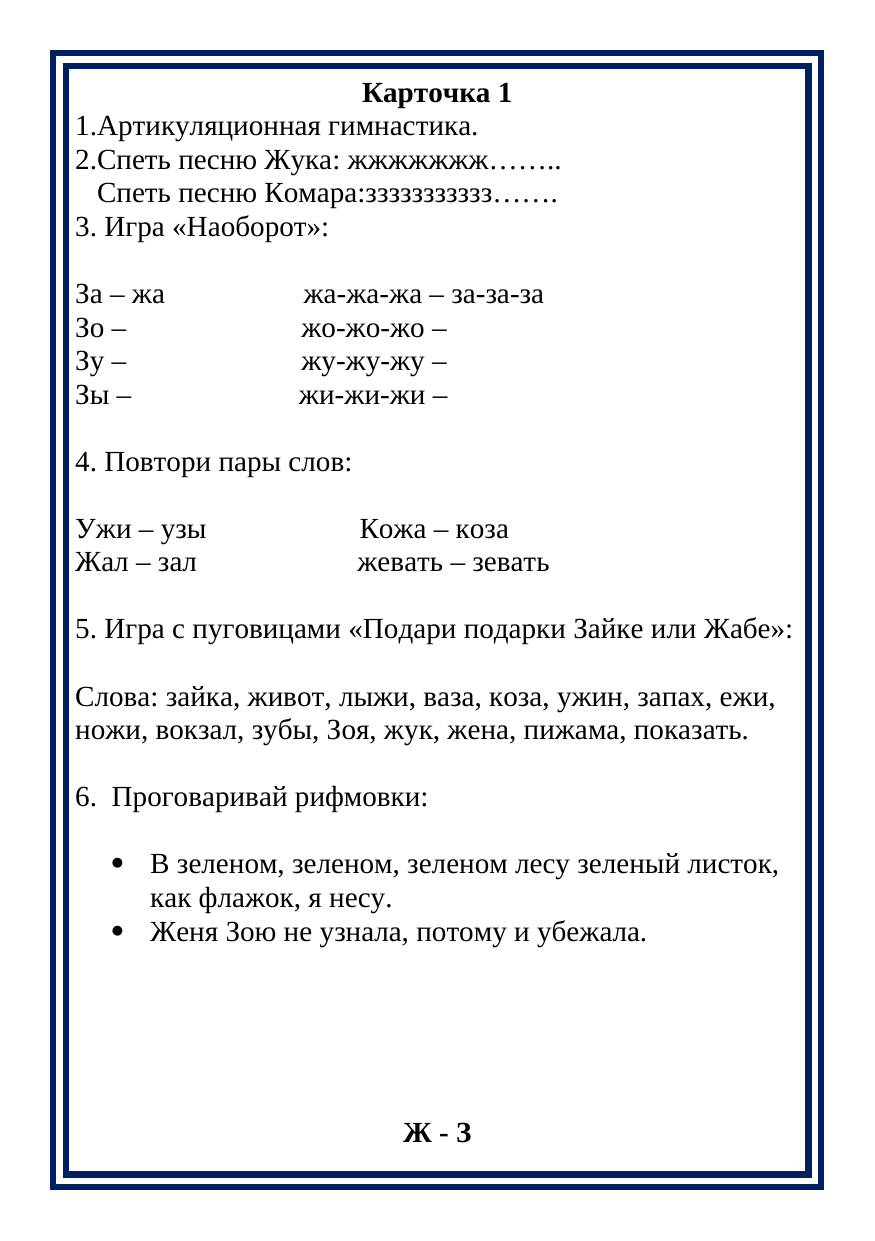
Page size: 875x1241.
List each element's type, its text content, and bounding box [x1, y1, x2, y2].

text Слова: зайка, живот, лыжи, ваза, коза, ужин, запах, ежи, ножи, вокзал, зубы, Зоя, жук, жена, пижама, показать. [75, 679, 799, 746]
text За – жа жа-жа-жа – за-за-за [75, 276, 799, 310]
list Женя Зою не узнала, потому и убежала. [112, 914, 799, 947]
text 4. Повтори пары слов: [75, 444, 799, 477]
text Ж - З [75, 1115, 799, 1148]
text Зо – жо-жо-жо – [75, 310, 799, 343]
list В зеленом, зеленом, зеленом лесу зеленый листок, как флажок, я несу. [112, 846, 799, 914]
text Жал – зал жевать – зевать [75, 544, 799, 578]
text 5. Игра с пуговицами «Подари подарки Зайке или Жабе»: [75, 612, 799, 645]
text Ужи – узы Кожа – коза [75, 511, 799, 544]
text 2.Спеть песню Жука: жжжжжжж…….. [75, 142, 799, 176]
text Зы – жи-жи-жи – [75, 377, 799, 410]
text 1.Артикуляционная гимнастика. [75, 108, 799, 142]
text 3. Игра «Наоборот»: [75, 209, 799, 243]
text Спеть песню Комара:ззззззззззз……. [75, 176, 799, 209]
text Зу – жу-жу-жу – [75, 343, 799, 377]
text 6. Проговаривай рифмовки: [75, 779, 799, 813]
text Карточка 1 [75, 75, 799, 108]
